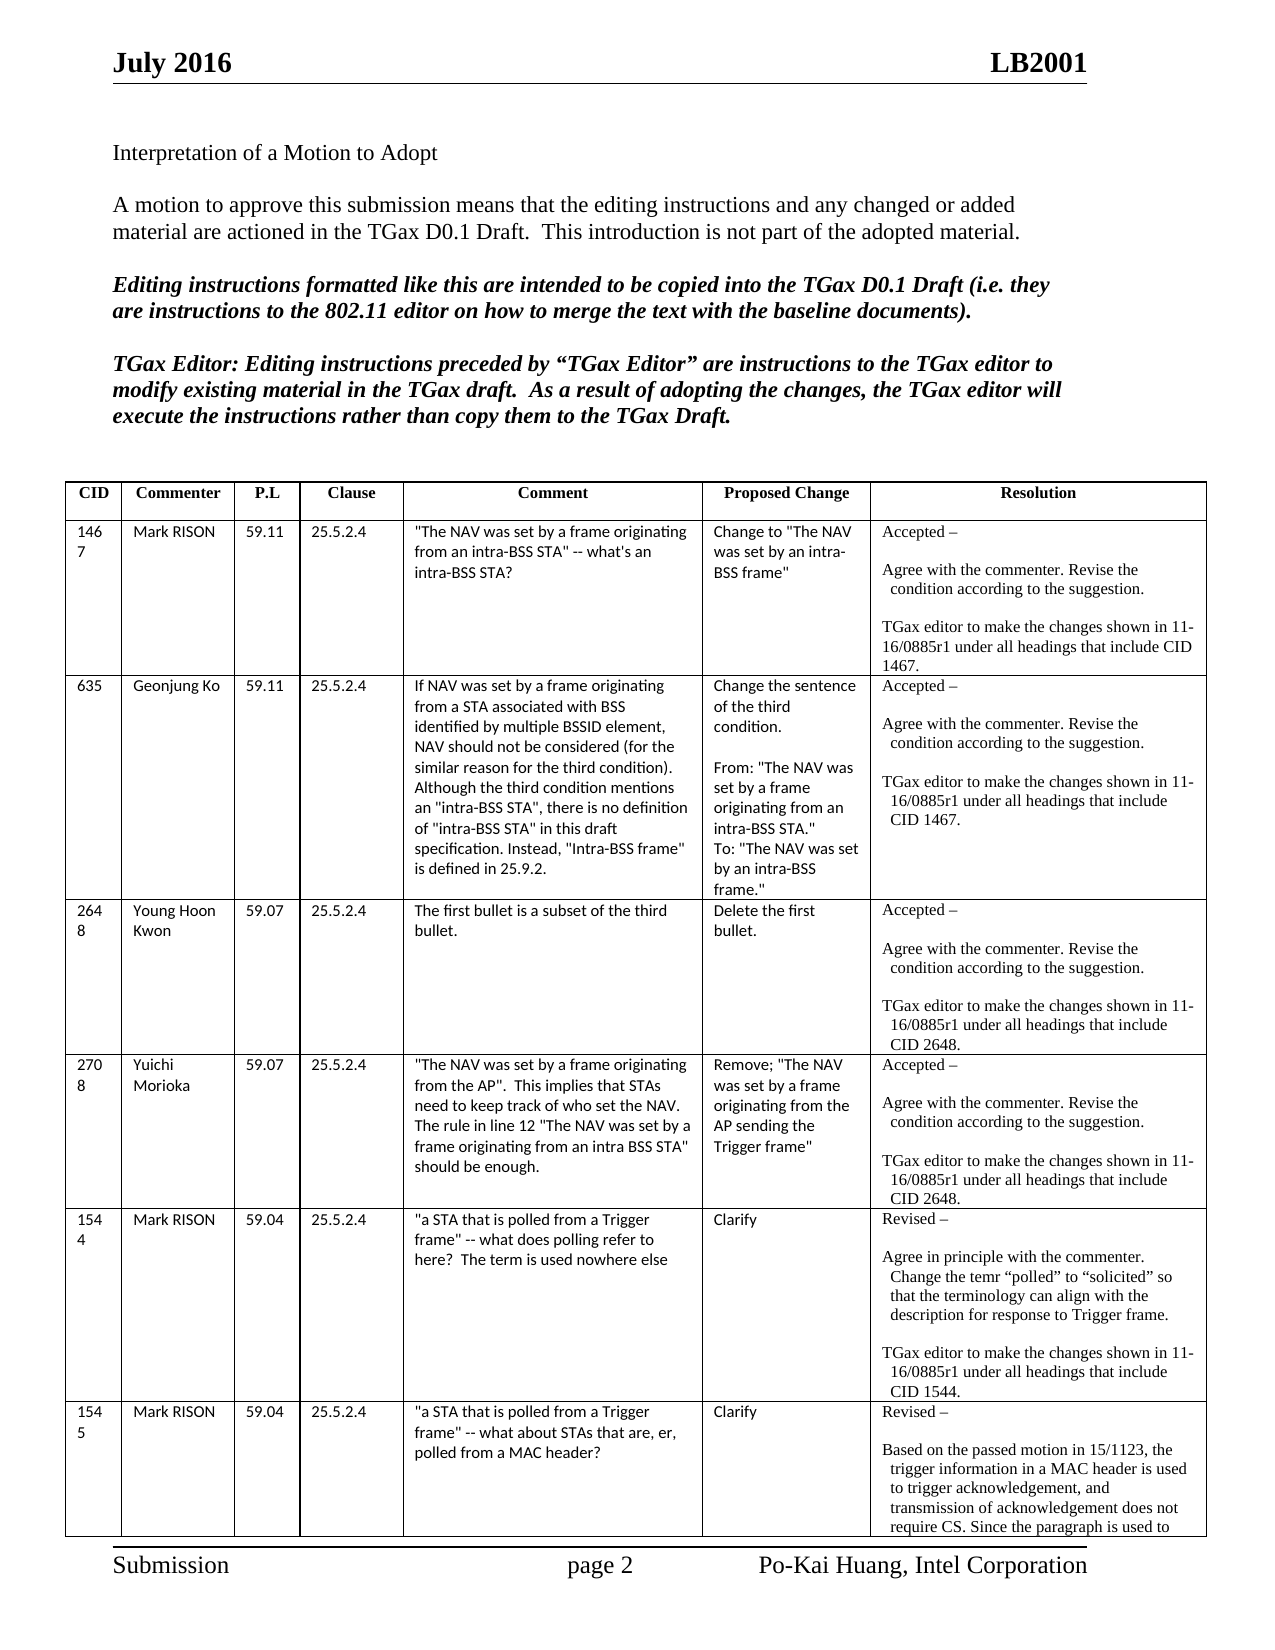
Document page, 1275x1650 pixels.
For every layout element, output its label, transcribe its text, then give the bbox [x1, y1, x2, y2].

table_header Commenter [122, 483, 234, 520]
text A motion to approve this submission means that the editing instructions and any changed or added material are actioned in the TGax D0.1 Draft. This introduction is not part of the adopted material. [112, 192, 1087, 244]
table_cell 59.04 [235, 1402, 299, 1536]
text Editing instructions formatted like this are intended to be copied into the TGax D0.1 Draft (i.e. they are instructions to the 802.11 editor on how to merge the text with the baseline documents). [112, 271, 1087, 323]
table_cell 59.11 [235, 521, 299, 675]
table_header P.L [235, 483, 299, 520]
table_cell 2708 [66, 1055, 121, 1208]
table_cell Geonjung Ko [122, 676, 234, 899]
table_cell If NAV was set by a frame originating from a STA associated with BSS identified by multiple BSSID element, NAV should not be considered (for the similar reason for the third condition). Although the third condition mentions an "intra-BSS STA", there is no definition of "intra-BSS STA" in this draft specification. Instead, "Intra-BSS frame" is defined in 25.9.2. [404, 676, 702, 899]
table_cell Accepted – Agree with the commenter. Revise the condition according to the suggestion. TGax editor to make the changes shown in 11-16/0885r1 under all headings that include CID 2648. [871, 900, 1206, 1053]
table_header Clause [301, 483, 403, 520]
table_cell "The NAV was set by a frame originating from the AP". This implies that STAs need to keep track of who set the NAV. The rule in line 12 "The NAV was set by a frame originating from an intra BSS STA" should be enough. [404, 1055, 702, 1208]
table_cell 59.11 [235, 676, 299, 899]
table_header Resolution [871, 483, 1206, 520]
table_cell Change to "The NAV was set by an intra-BSS frame" [703, 521, 870, 675]
table_cell Revised – Agree in principle with the commenter. Change the temr “polled” to “solicited” so that the terminology can align with the description for response to Trigger frame. TGax editor to make the changes shown in 11-16/0885r1 under all headings that include CID 1544. [871, 1209, 1206, 1401]
table_cell Mark RISON [122, 1402, 234, 1536]
table_cell Accepted – Agree with the commenter. Revise the condition according to the suggestion. TGax editor to make the changes shown in 11-16/0885r1 under all headings that include CID 2648. [871, 1055, 1206, 1208]
table_cell Remove; "The NAV was set by a frame originating from the AP sending the Trigger frame" [703, 1055, 870, 1208]
table_cell 1467 [66, 521, 121, 675]
table_cell Clarify [703, 1402, 870, 1536]
table_cell "The NAV was set by a frame originating from an intra-BSS STA" -- what's an intra-BSS STA? [404, 521, 702, 675]
table_cell 25.5.2.4 [301, 1209, 403, 1401]
table_cell 1544 [66, 1209, 121, 1401]
table_header Proposed Change [703, 483, 870, 520]
table_cell 25.5.2.4 [301, 1402, 403, 1536]
table_cell 25.5.2.4 [301, 900, 403, 1053]
text Interpretation of a Motion to Adopt [112, 139, 1087, 165]
table_cell Mark RISON [122, 521, 234, 675]
table_cell 59.07 [235, 900, 299, 1053]
table_cell Accepted – Agree with the commenter. Revise the condition according to the suggestion. TGax editor to make the changes shown in 11-16/0885r1 under all headings that include CID 1467. [871, 676, 1206, 899]
table_cell 25.5.2.4 [301, 676, 403, 899]
table_cell "a STA that is polled from a Trigger frame" -- what about STAs that are, er, polled from a MAC header? [404, 1402, 702, 1536]
table_cell 25.5.2.4 [301, 1055, 403, 1208]
table_cell The first bullet is a subset of the third bullet. [404, 900, 702, 1053]
table_cell 59.07 [235, 1055, 299, 1208]
text TGax Editor: Editing instructions preceded by “TGax Editor” are instructions to the TGax editor to modify existing material in the TGax draft. As a result of adopting the changes, the TGax editor will execute the instructions rather than copy them to the TGax Draft. [112, 350, 1087, 429]
table_cell Clarify [703, 1209, 870, 1401]
table_cell Young Hoon Kwon [122, 900, 234, 1053]
table_cell Yuichi Morioka [122, 1055, 234, 1208]
table_cell Accepted – Agree with the commenter. Revise the condition according to the suggestion. TGax editor to make the changes shown in 11-16/0885r1 under all headings that include CID 1467. [871, 521, 1206, 675]
table_cell Change the sentence of the third condition. From: "The NAV was set by a frame originating from an intra-BSS STA." To: "The NAV was set by an intra-BSS frame." [703, 676, 870, 899]
table_cell "a STA that is polled from a Trigger frame" -- what does polling refer to here? The term is used nowhere else [404, 1209, 702, 1401]
table_cell 59.04 [235, 1209, 299, 1401]
table_cell Mark RISON [122, 1209, 234, 1401]
table_header CID [66, 483, 121, 520]
table_cell 25.5.2.4 [301, 521, 403, 675]
table_cell 1545 [66, 1402, 121, 1536]
table_cell 635 [66, 676, 121, 899]
table_header Comment [404, 483, 702, 520]
table_cell Delete the first bullet. [703, 900, 870, 1053]
table_cell 2648 [66, 900, 121, 1053]
